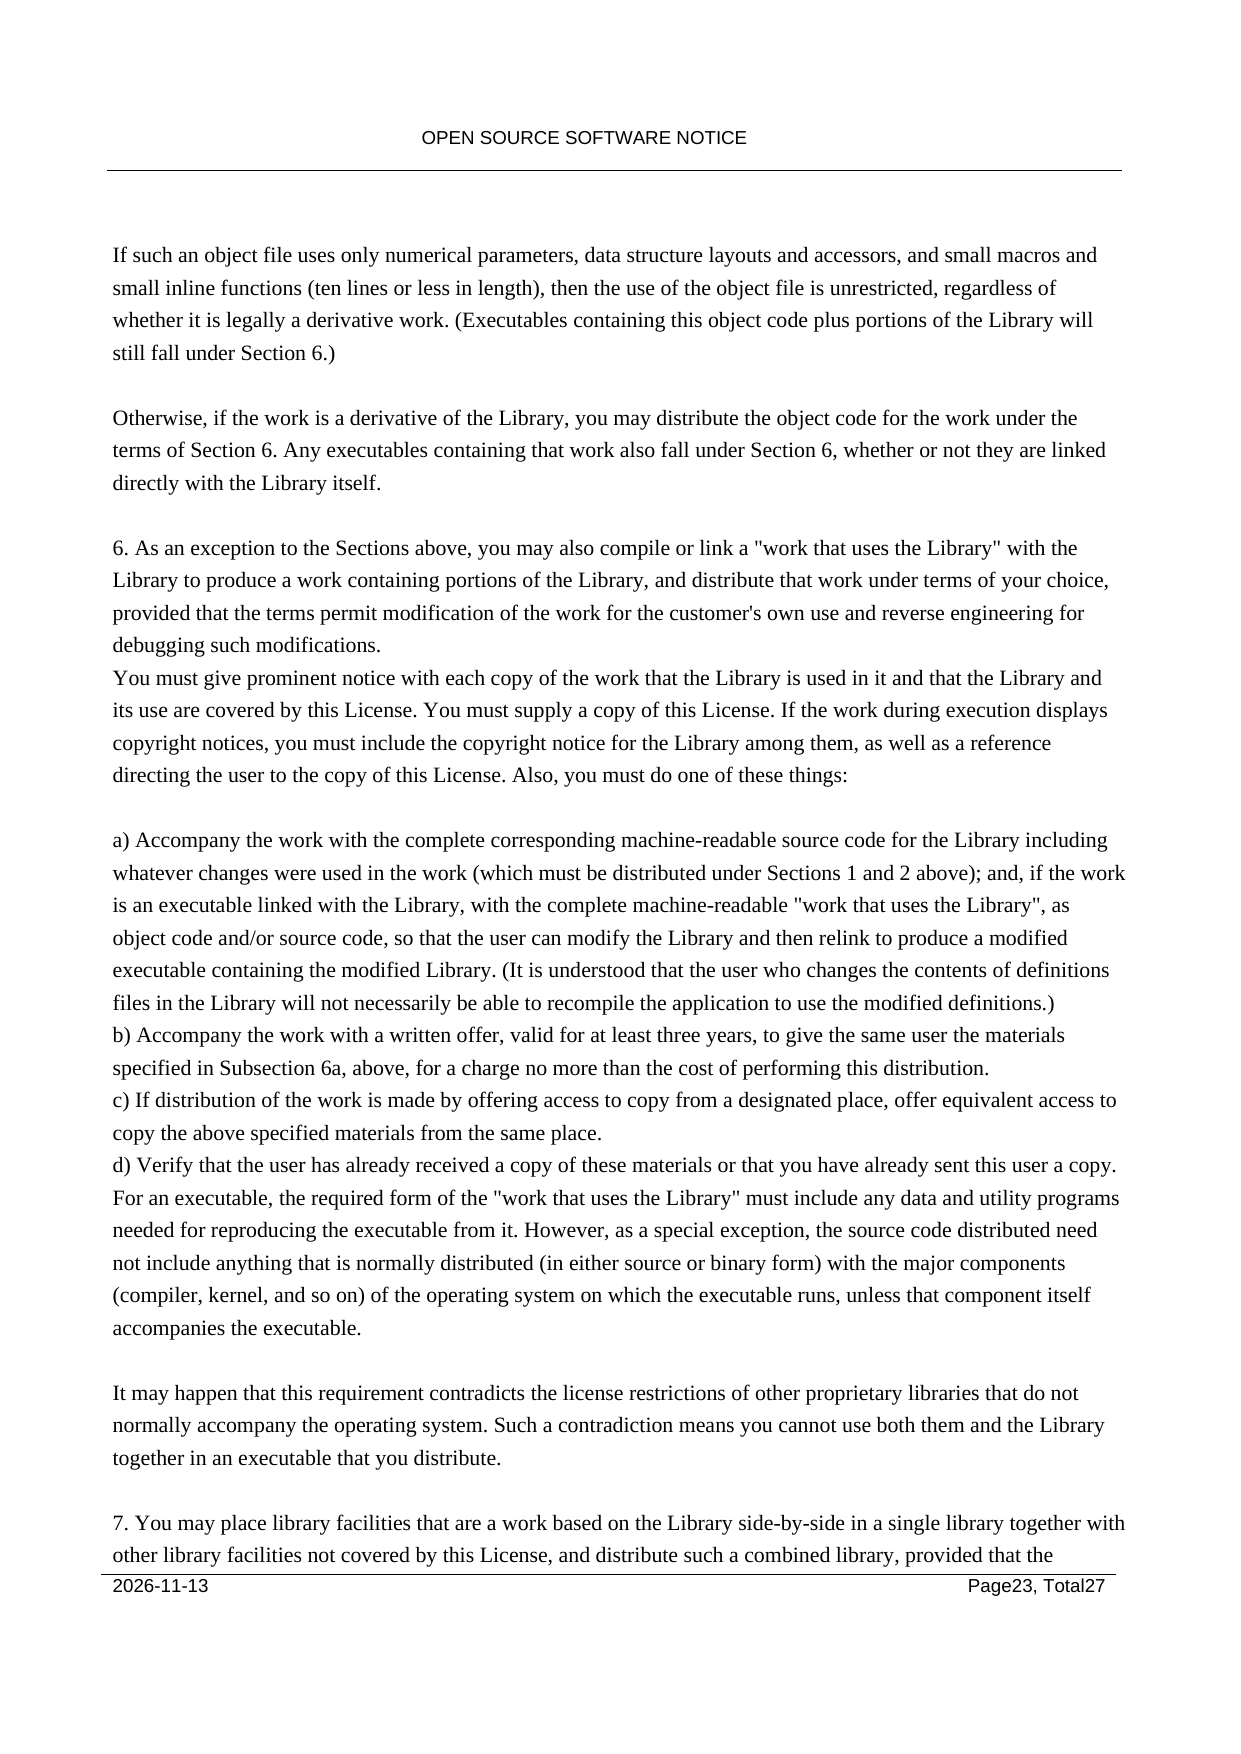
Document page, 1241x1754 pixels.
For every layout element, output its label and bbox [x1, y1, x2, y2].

text [112, 206, 1128, 1571]
